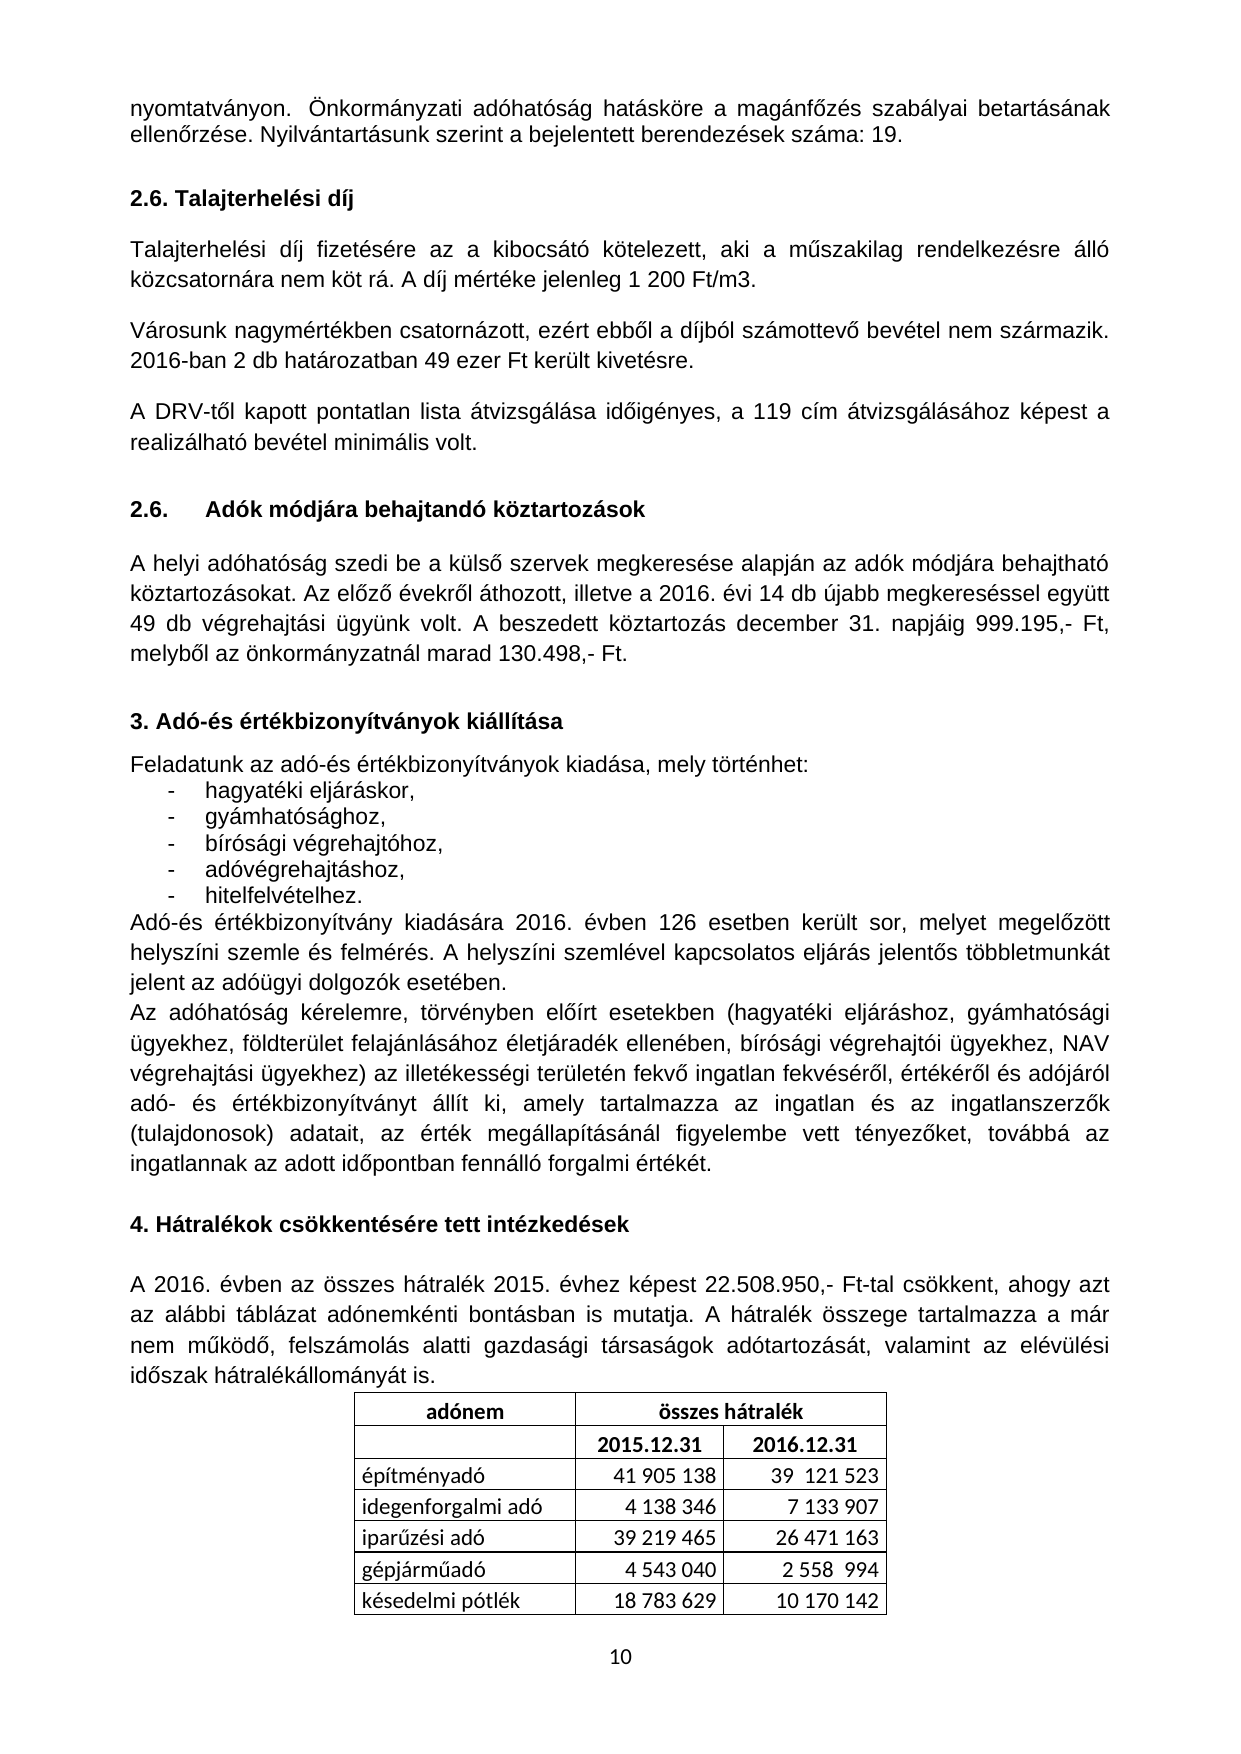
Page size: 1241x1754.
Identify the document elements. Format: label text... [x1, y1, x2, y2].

table_cell 39 121 523 [724, 1459, 886, 1489]
list hagyatéki eljáráskor, [167, 777, 1110, 803]
list Adók módjára behajtandó köztartozások [130, 496, 1110, 522]
table_cell 7 133 907 [724, 1490, 886, 1520]
table_cell 4 543 040 [576, 1553, 723, 1583]
text Feladatunk az adó-és értékbizonyítványok kiadása, mely történhet: [130, 751, 1110, 777]
text A helyi adóhatóság szedi be a külső szervek megkeresése alapján az adók módjára behajtható köztartozásokat. Az előző évekről áthozott, illetve a 2016. évi 14 db újabb megkereséssel együtt 49 db végrehajtási ügyünk volt. A beszedett köztartozás december 31. napjáig 999.195,- Ft, melyből az önkormányzatnál marad 130.498,- Ft. [130, 549, 1110, 667]
text A 2016. évben az összes hátralék 2015. évhez képest 22.508.950,- Ft-tal csökkent, ahogy azt az alábbi táblázat adónemkénti bontásban is mutatja. A hátralék összege tartalmazza a már nem működő, felszámolás alatti gazdasági társaságok adótartozását, valamint az elévülési időszak hátralékállományát is. [130, 1271, 1110, 1388]
table_cell 2 558 994 [724, 1553, 886, 1583]
text Az adóhatóság kérelemre, törvényben előírt esetekben (hagyatéki eljáráshoz, gyámhatósági ügyekhez, földterület felajánlásához életjáradék ellenében, bírósági végrehajtói ügyekhez, NAV végrehajtási ügyekhez) az illetékességi területén fekvő ingatlan fekvéséről, értékéről és adójáról adó- és értékbizonyítványt állít ki, amely tartalmazza az ingatlan és az ingatlanszerzők (tulajdonosok) adatait, az érték megállapításánál figyelembe vett tényezőket, továbbá az ingatlannak az adott időpontban fennálló forgalmi értékét. [130, 999, 1110, 1177]
table_cell 10 170 142 [724, 1584, 886, 1614]
text Talajterhelési díj fizetésére az a kibocsátó kötelezett, aki a műszakilag rendelkezésre álló közcsatornára nem köt rá. A díj mértéke jelenleg 1 200 Ft/m3. [130, 236, 1110, 292]
table_header adónem [355, 1393, 575, 1425]
table_cell idegenforgalmi adó [355, 1490, 575, 1520]
text Városunk nagymértékben csatornázott, ezért ebből a díjból számottevő bevétel nem származik. 2016-ban 2 db határozatban 49 ezer Ft került kivetésre. [130, 317, 1110, 373]
text Adó-és értékbizonyítvány kiadására 2016. évben 126 esetben került sor, melyet megelőzött helyszíni szemle és felmérés. A helyszíni szemlével kapcsolatos eljárás jelentős többletmunkát jelent az adóügyi dolgozók esetében. [130, 909, 1110, 996]
text 2.6. Talajterhelési díj [130, 185, 1110, 211]
text A DRV-től kapott pontatlan lista átvizsgálása időigényes, a 119 cím átvizsgálásához képest a realizálható bevétel minimális volt. [130, 398, 1110, 455]
table_header összes hátralék [576, 1393, 886, 1425]
table_cell 4 138 346 [576, 1490, 723, 1520]
table_cell 2015.12.31 [576, 1426, 723, 1458]
table_cell építményadó [355, 1459, 575, 1489]
table_cell 26 471 163 [724, 1521, 886, 1551]
table_cell gépjárműadó [355, 1553, 575, 1583]
text 3. Adó-és értékbizonyítványok kiállítása [130, 708, 1110, 734]
list adóvégrehajtáshoz, [167, 856, 1110, 882]
table_cell 41 905 138 [576, 1459, 723, 1489]
text 4. Hátralékok csökkentésére tett intézkedések [130, 1211, 1110, 1237]
table_cell késedelmi pótlék [355, 1584, 575, 1614]
table_cell 2016.12.31 [724, 1426, 886, 1458]
list gyámhatósághoz, [167, 803, 1110, 830]
table_cell iparűzési adó [355, 1521, 575, 1551]
table_cell [355, 1426, 575, 1458]
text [130, 94, 1110, 147]
table_cell 39 219 465 [576, 1521, 723, 1551]
table_cell 18 783 629 [576, 1584, 723, 1614]
list hitelfelvételhez. [167, 882, 1110, 909]
list bírósági végrehajtóhoz, [167, 830, 1110, 856]
